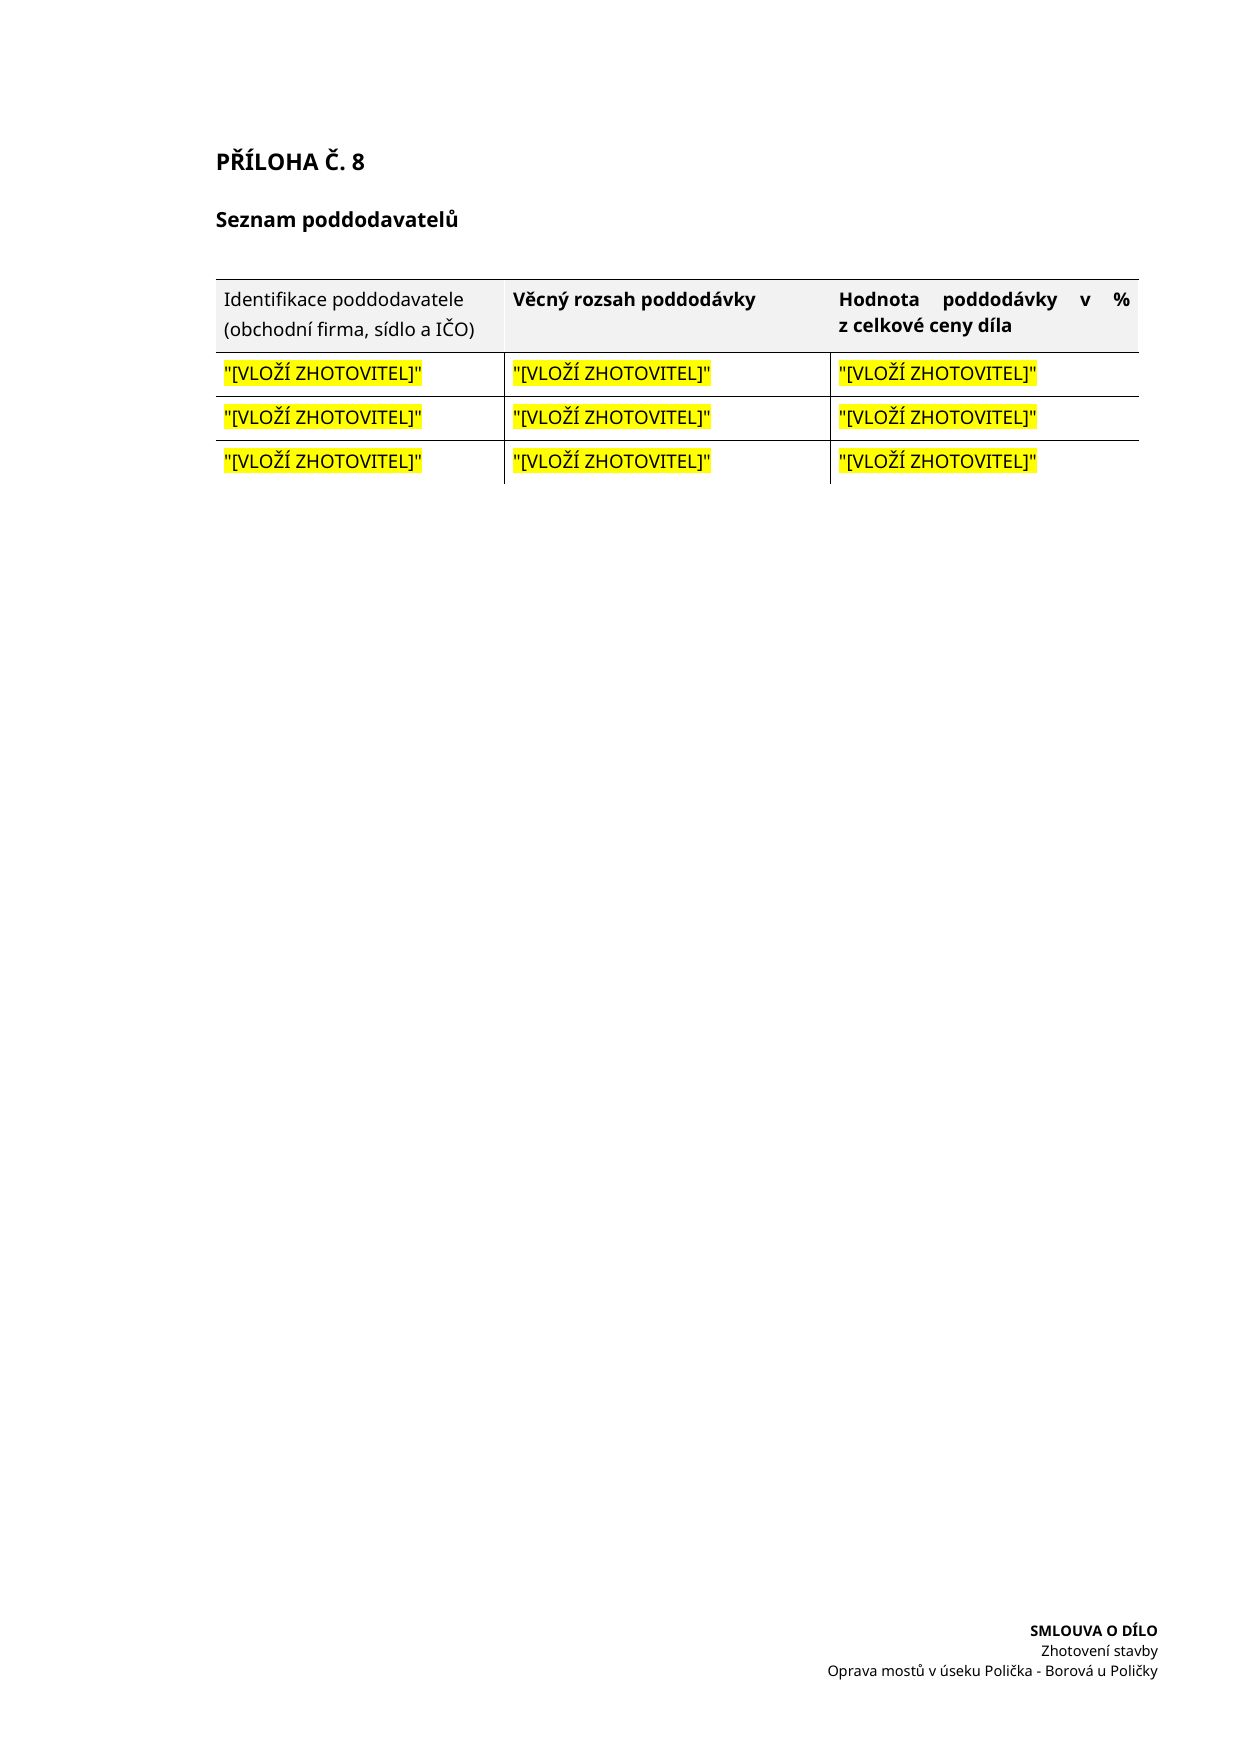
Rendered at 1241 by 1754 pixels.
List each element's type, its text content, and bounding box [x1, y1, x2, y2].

table_cell "[VLOŽÍ ZHOTOVITEL]" [831, 353, 1138, 396]
table_cell "[VLOŽÍ ZHOTOVITEL]" [216, 441, 504, 483]
text Seznam poddodavatelů [216, 205, 1122, 233]
text Příloha č. 8 [216, 146, 1122, 177]
table_cell "[VLOŽÍ ZHOTOVITEL]" [505, 441, 830, 483]
table_cell "[VLOŽÍ ZHOTOVITEL]" [505, 353, 830, 396]
table_header Věcný rozsah poddodávky [505, 280, 831, 352]
table_cell "[VLOŽÍ ZHOTOVITEL]" [831, 397, 1138, 440]
table_cell "[VLOŽÍ ZHOTOVITEL]" [505, 397, 830, 440]
table_header Identifikace poddodavatele (obchodní firma, sídlo a IČO) [216, 280, 504, 352]
table_cell "[VLOŽÍ ZHOTOVITEL]" [216, 353, 504, 396]
table_cell "[VLOŽÍ ZHOTOVITEL]" [831, 441, 1138, 483]
table_cell "[VLOŽÍ ZHOTOVITEL]" [216, 397, 504, 440]
table_header Hodnota poddodávky v % z celkové ceny díla [831, 280, 1138, 352]
